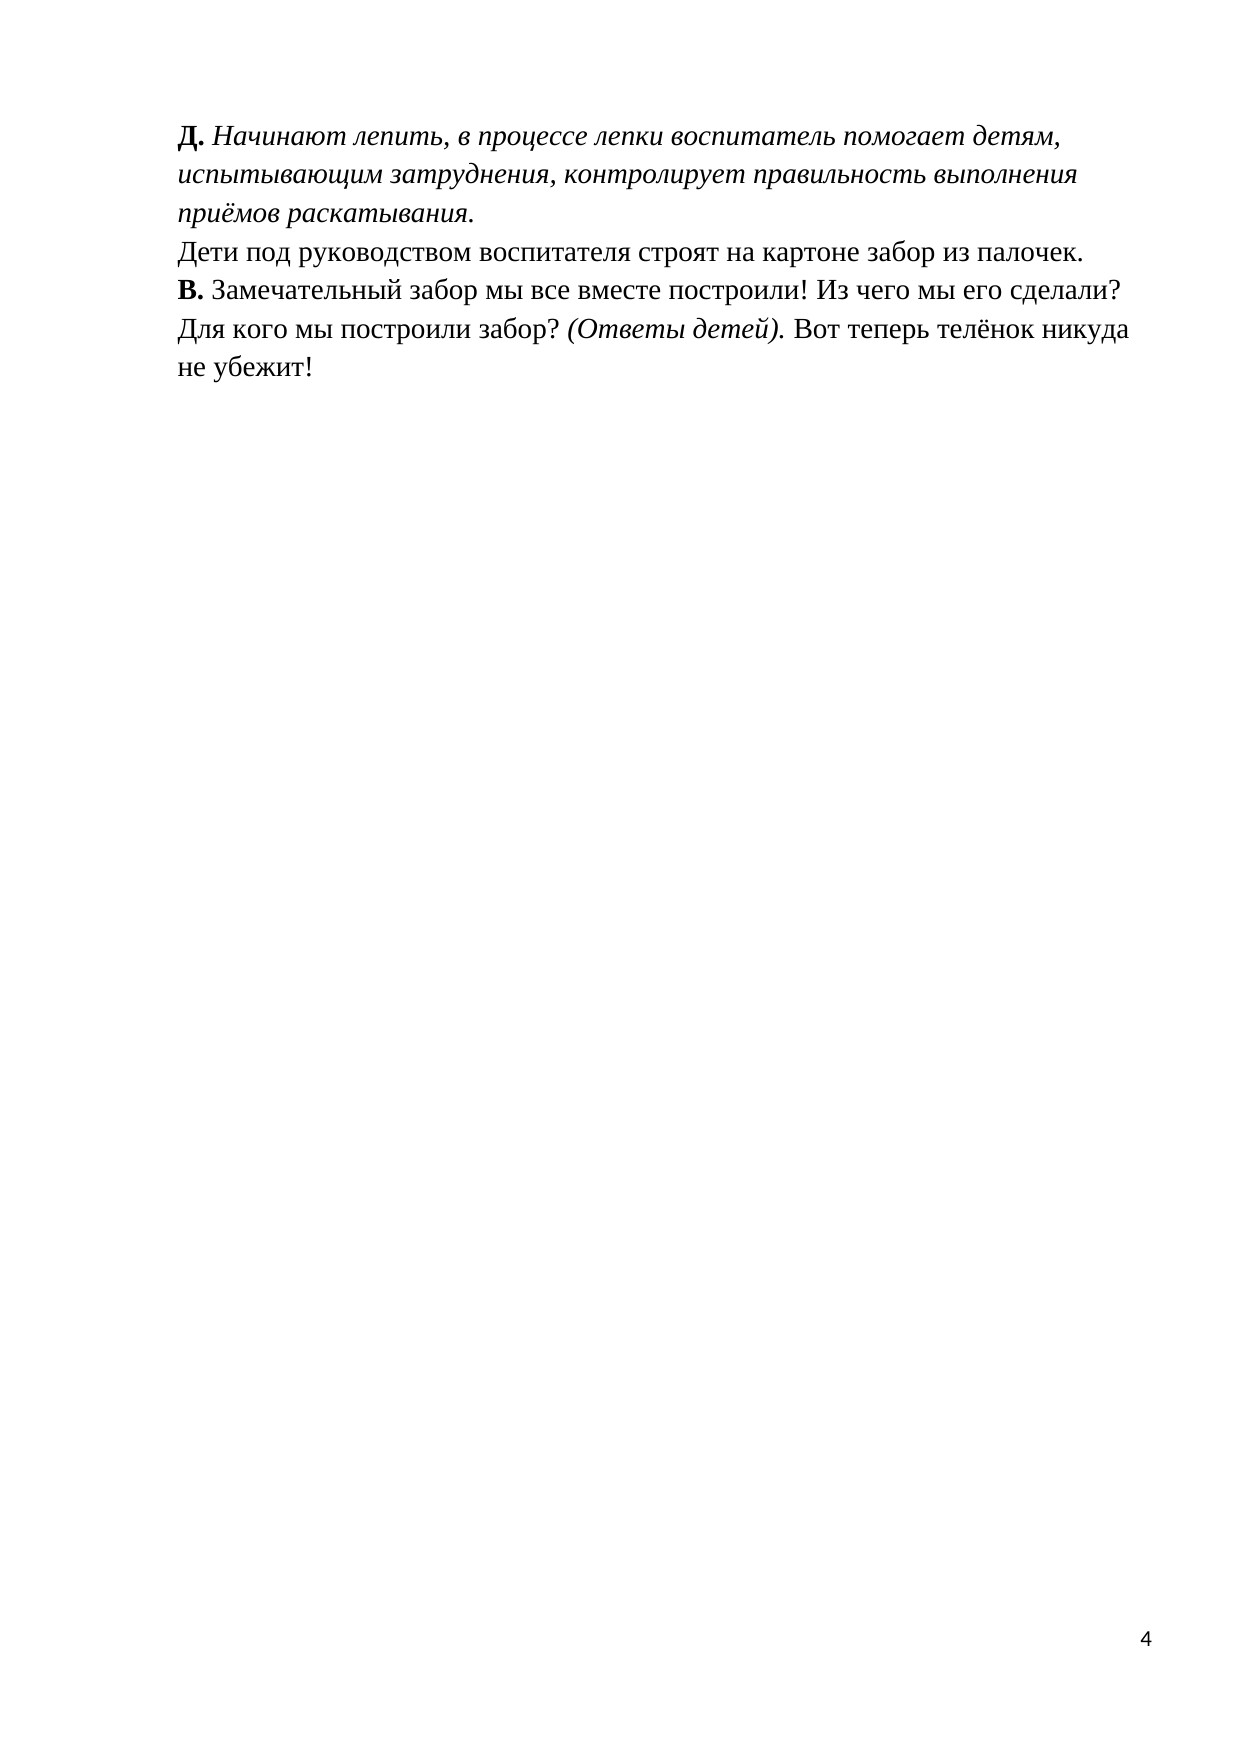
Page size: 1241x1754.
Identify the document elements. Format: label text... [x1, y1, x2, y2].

text Дети под руководством воспитателя строят на картоне забор из палочек. [177, 234, 1152, 267]
text Д. Начинают лепить, в процессе лепки воспитатель помогает детям, испытывающим затруднения, контролирует правильность выполнения приёмов раскатывания. [177, 118, 1152, 229]
text В. Замечательный забор мы все вместе построили! Из чего мы его сделали? Для кого мы построили забор? (Ответы детей). Вот теперь телёнок никуда не убежит! [177, 272, 1152, 383]
